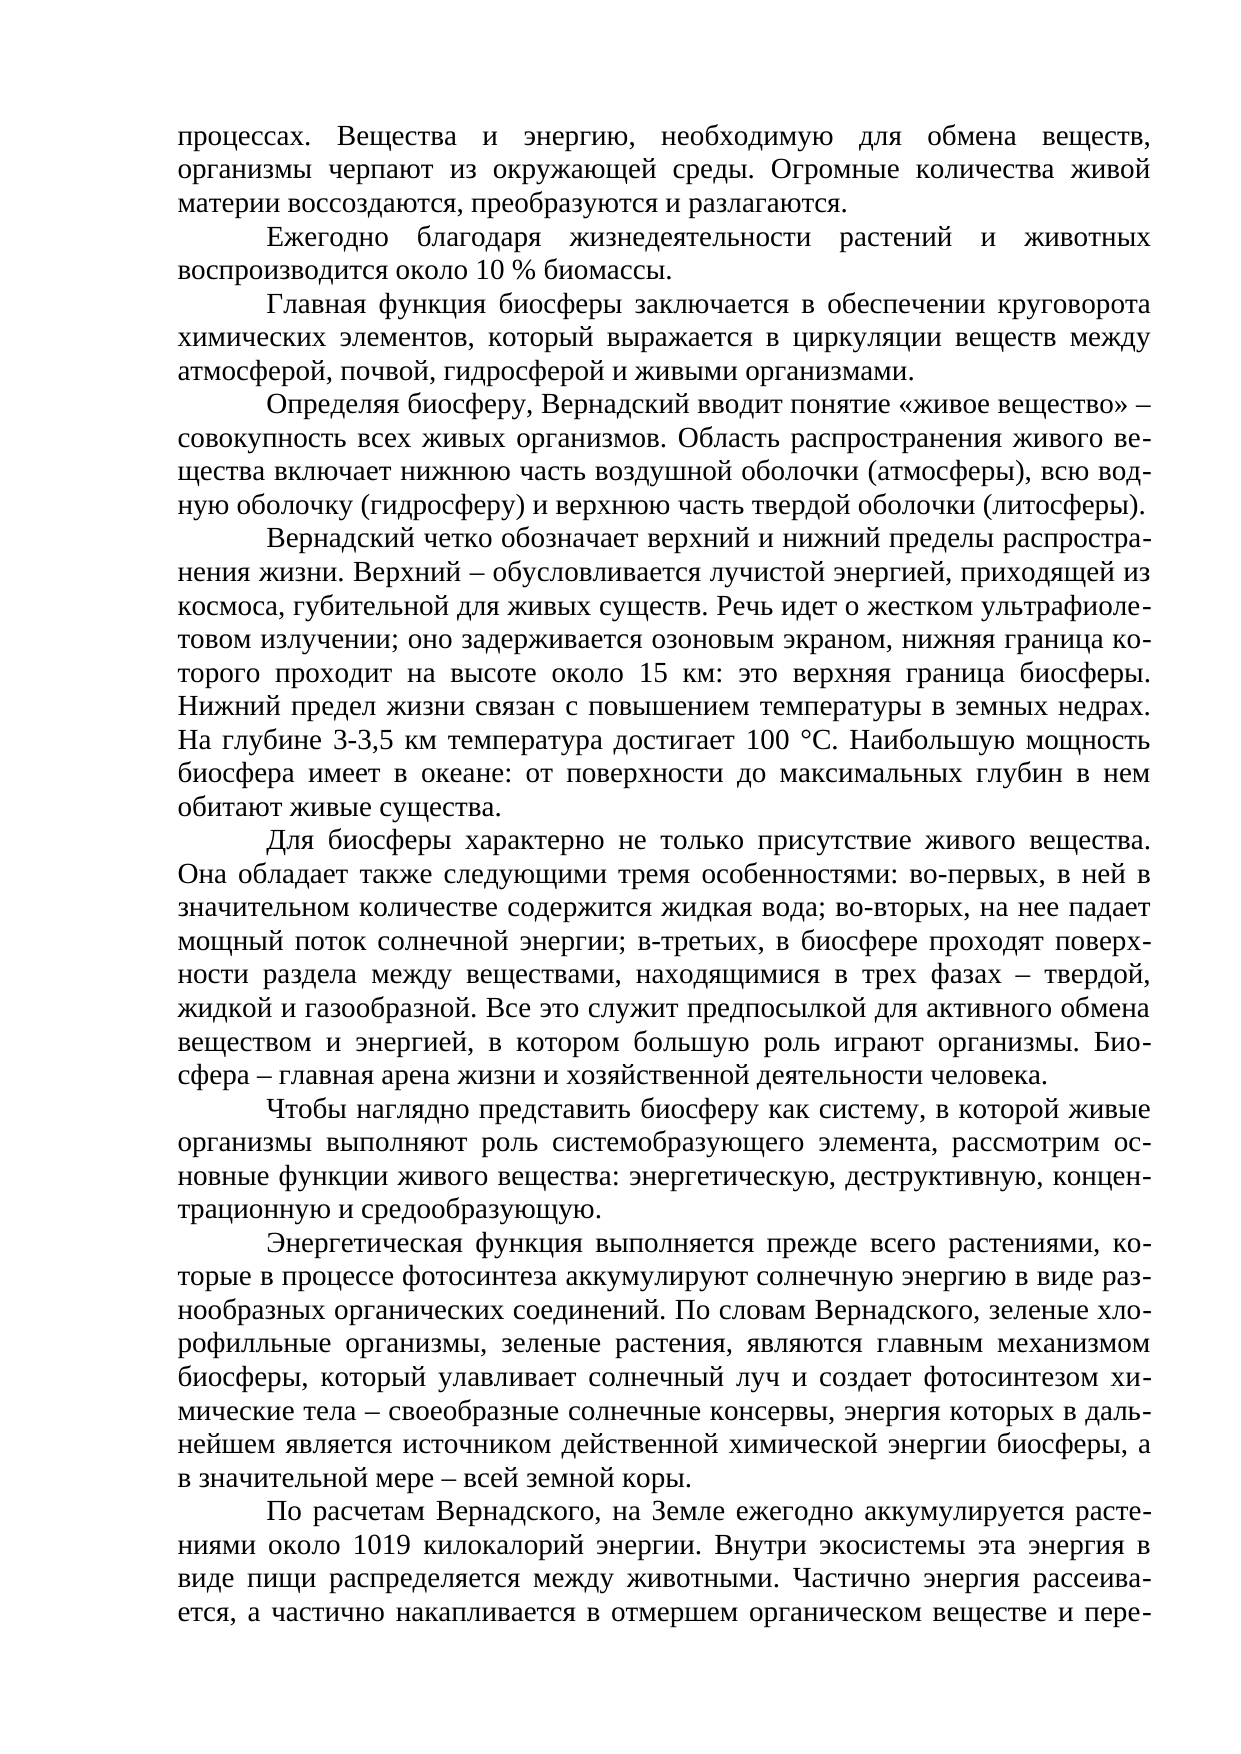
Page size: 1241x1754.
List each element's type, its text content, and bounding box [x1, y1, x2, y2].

text Вернадский четко обозначает верхний и нижний пределы распространения жизни. Верхний – обусловливается лучистой энергией, приходящей из космоса, губительной для живых существ. Речь идет о жестком ультрафиолетовом излучении; оно задерживается озоновым экраном, нижняя граница которого проходит на высоте около 15 км: это верхняя граница биосферы. Нижний предел жизни связан с повышением температуры в земных недрах. На глубине 3- температура достигает 100 °С. Наибольшую мощность биосфера имеет в океане: от поверхности до максимальных глубин в нем обитают живые существа. [177, 521, 1152, 822]
text Энергетическая функция выполняется прежде всего растениями, которые в процессе фотосинтеза аккумулируют солнечную энергию в виде разнообразных органических соединений. По словам Вернадского, зеленые хлорофилльные организмы, зеленые растения, являются главным механизмом биосферы, который улавливает солнечный луч и создает фотосинтезом химические тела – своеобразные солнечные консервы, энергия которых в дальнейшем является источником действенной химической энергии биосферы, а в значительной мере – всей земной коры. [177, 1225, 1152, 1493]
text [177, 118, 1152, 219]
text Главная функция биосферы заключается в обеспечении круговорота химических элементов, который выражается в циркуляции веществ между атмосферой, почвой, гидросферой и живыми организмами. [177, 286, 1152, 386]
text Для биосферы характерно не только присутствие живого вещества. Она обладает также следующими тремя особенностями: во-первых, в ней в значительном количестве содержится жидкая вода; во-вторых, на нее падает мощный поток солнечной энергии; в-третьих, в биосфере проходят поверхности раздела между веществами, находящимися в трех фазах – твердой, жидкой и газообразной. Все это служит предпосылкой для активного обмена веществом и энергией, в котором большую роль играют организмы. Биосфера – главная арена жизни и хозяйственной деятельности человека. [177, 822, 1152, 1091]
text Ежегодно благодаря жизнедеятельности растений и животных воспроизводится около 10 % биомассы. [177, 219, 1152, 286]
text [177, 1493, 1152, 1627]
text Определяя биосферу, Вернадский вводит понятие «живое вещество» – совокупность всех живых организмов. Область распространения живого вещества включает нижнюю часть воздушной оболочки (атмосферы), всю водную оболочку (гидросферу) и верхнюю часть твердой оболочки (литосферы). [177, 386, 1152, 521]
text Чтобы наглядно представить биосферу как систему, в которой живые организмы выполняют роль системобразующего элемента, рассмотрим основные функции живого вещества: энергетическую, деструктивную, концентрационную и средообразующую. [177, 1091, 1152, 1225]
